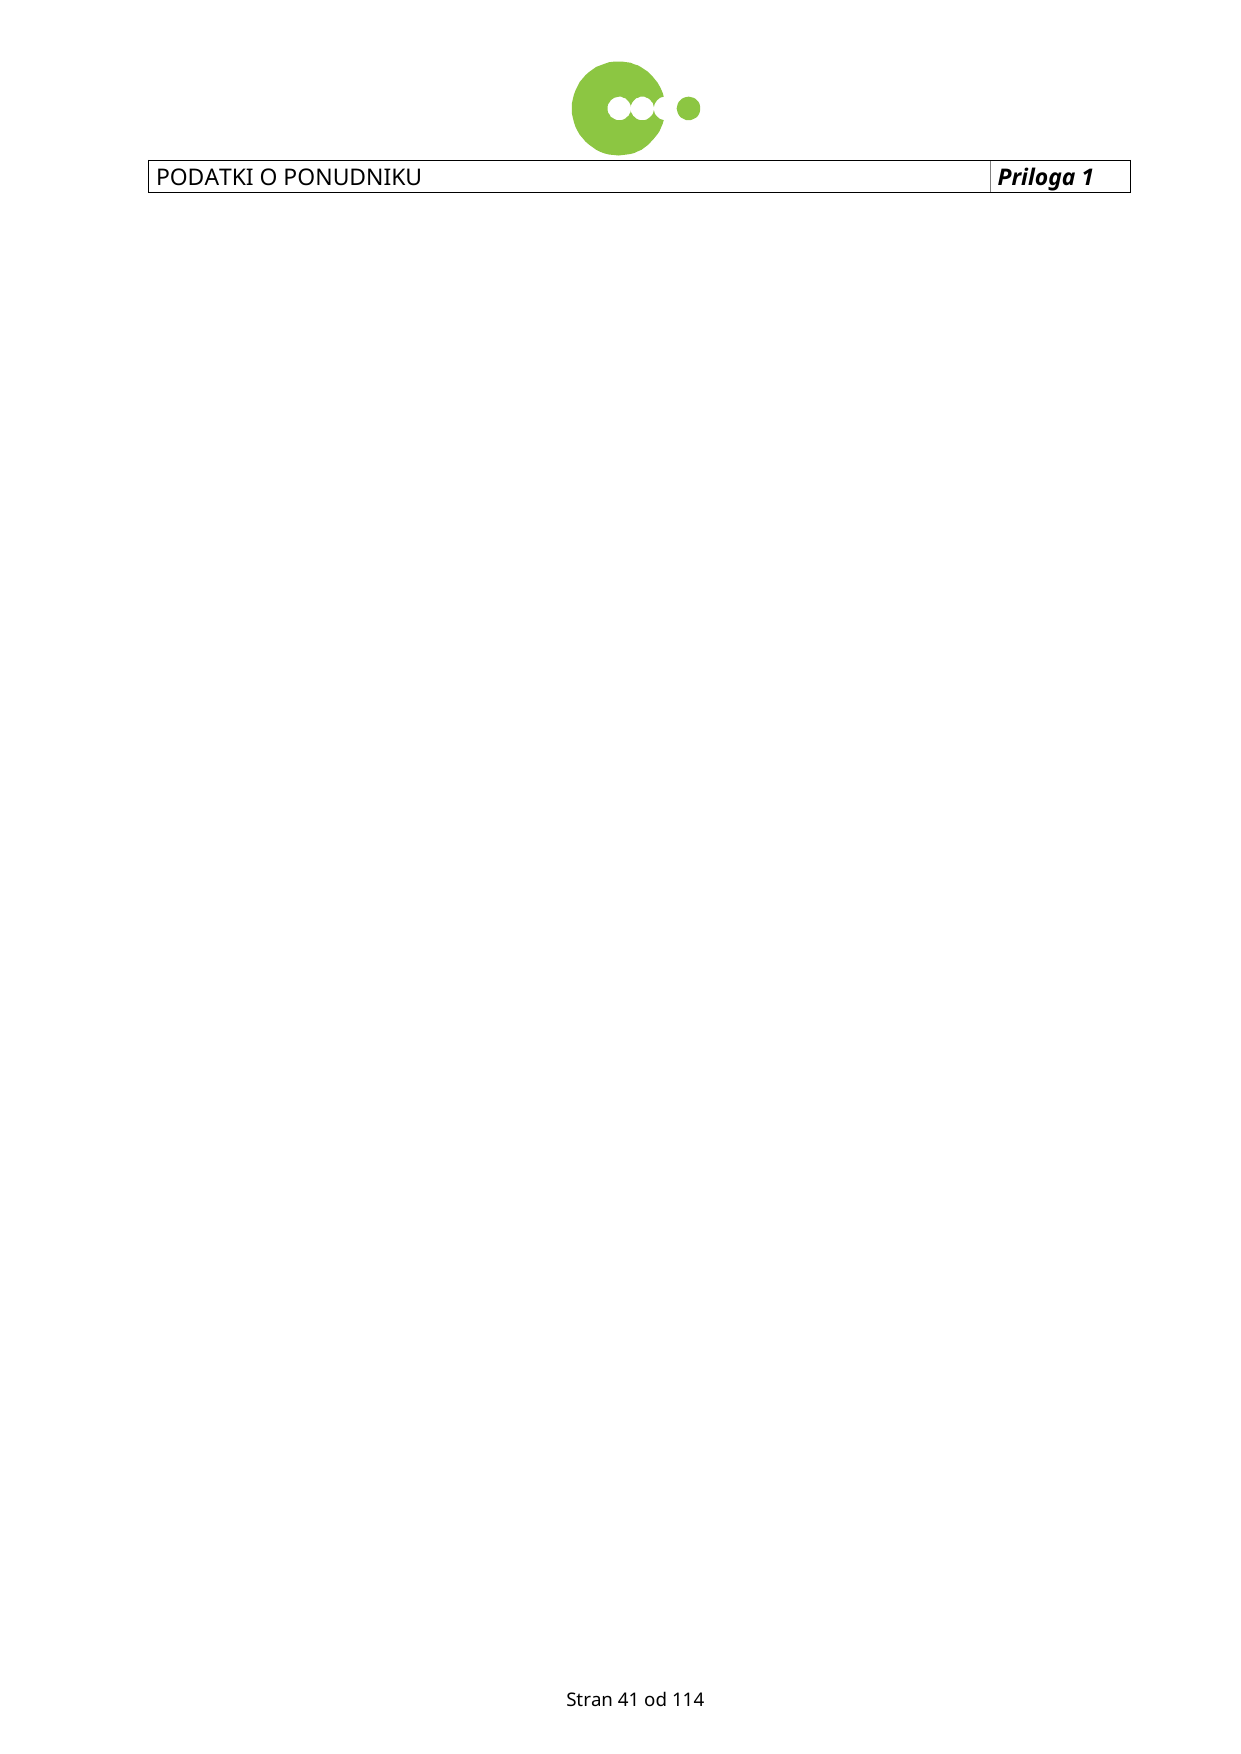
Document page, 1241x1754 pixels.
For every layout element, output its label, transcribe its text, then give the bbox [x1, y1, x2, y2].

table_header Priloga 1 [991, 161, 1130, 192]
table_header PODATKI O PONUDNIKU [149, 161, 990, 192]
